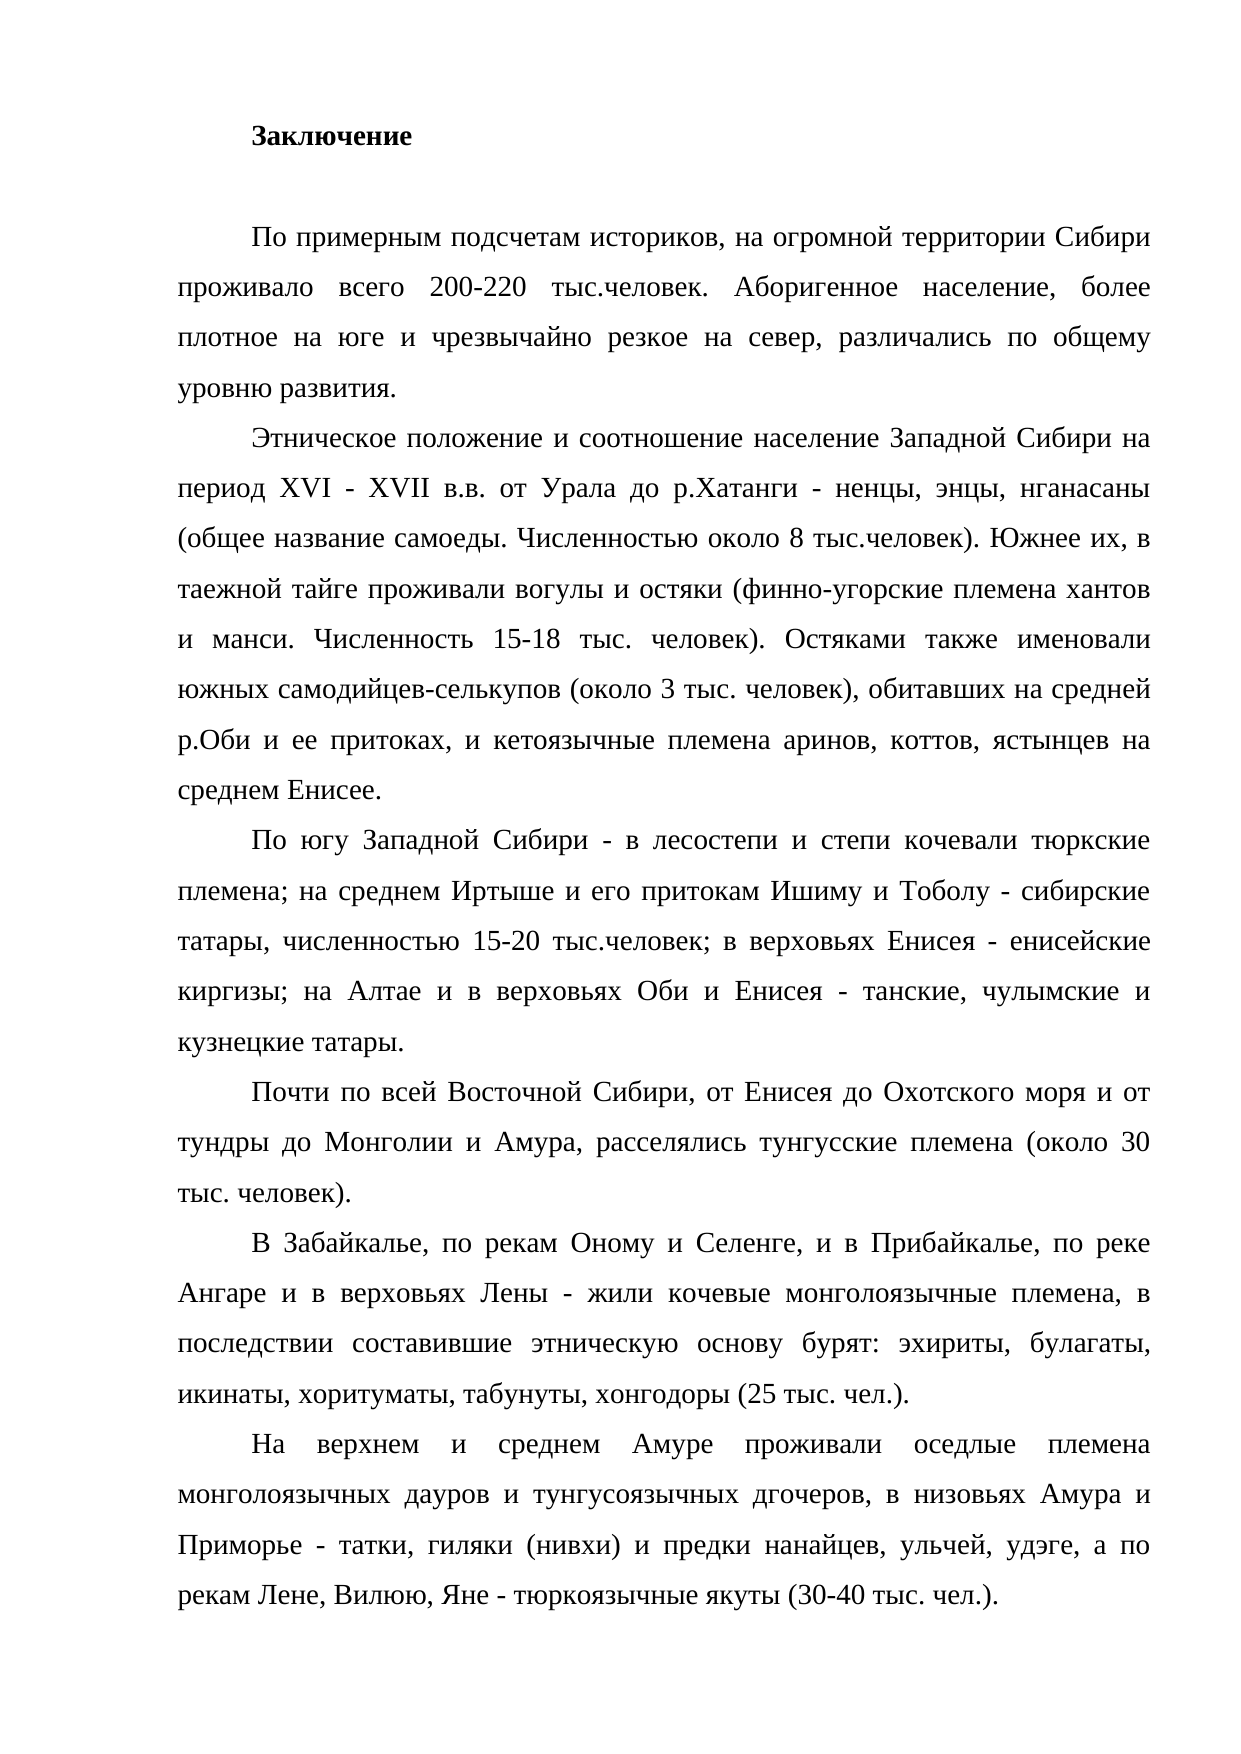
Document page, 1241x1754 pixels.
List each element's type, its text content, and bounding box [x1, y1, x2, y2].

text В Забайкалье, по рекам Оному и Селенге, и в Прибайкалье, по реке Ангаре и в верховьях Лены - жили кочевые монголоязычные племена, в последствии составившие этническую основу бурят: эхириты, булагаты, икинаты, хоритуматы, табунуты, хонгодоры (25 тыс. чел.). [177, 1225, 1152, 1409]
text По примерным подсчетам историков, на огромной территории Сибири проживало всего 200-220 тыс.человек. Аборигенное население, более плотное на юге и чрезвычайно резкое на север, различались по общему уровню развития. [177, 219, 1152, 403]
text По югу Западной Сибири - в лесостепи и степи кочевали тюркские племена; на среднем Иртыше и его притокам Ишиму и Тоболу - сибирские татары, численностью 15-20 тыс.человек; в верховьях Енисея - енисейские киргизы; на Алтае и в верховьях Оби и Енисея - танские, чулымские и кузнецкие татары. [177, 822, 1152, 1057]
text Почти по всей Восточной Сибири, от Енисея до Охотского моря и от тундры до Монголии и Амура, расселялись тунгусские племена (около 30 тыс. человек). [177, 1074, 1152, 1208]
text На верхнем и среднем Амуре проживали оседлые племена монголоязычных дауров и тунгусоязычных дгочеров, в низовьях Амура и Приморье - татки, гиляки (нивхи) и предки нанайцев, ульчей, удэге, а по рекам Лене, Вилюю, Яне - тюркоязычные якуты (30-40 тыс. чел.). [177, 1426, 1152, 1611]
subtitle Заключение [177, 118, 1152, 152]
text Этническое положение и соотношение население Западной Сибири на период XVI - XVII в.в. от Урала до р.Хатанги - ненцы, энцы, нганасаны (общее название самоеды. Численностью около 8 тыс.человек). Южнее их, в таежной тайге проживали вогулы и остяки (финно-угорские племена хантов и манси. Численность 15-18 тыс. человек). Остяками также именовали южных самодийцев-селькупов (около 3 тыс. человек), обитавших на средней р.Оби и ее притоках, и кетоязычные племена аринов, коттов, ястынцев на среднем Енисее. [177, 420, 1152, 806]
